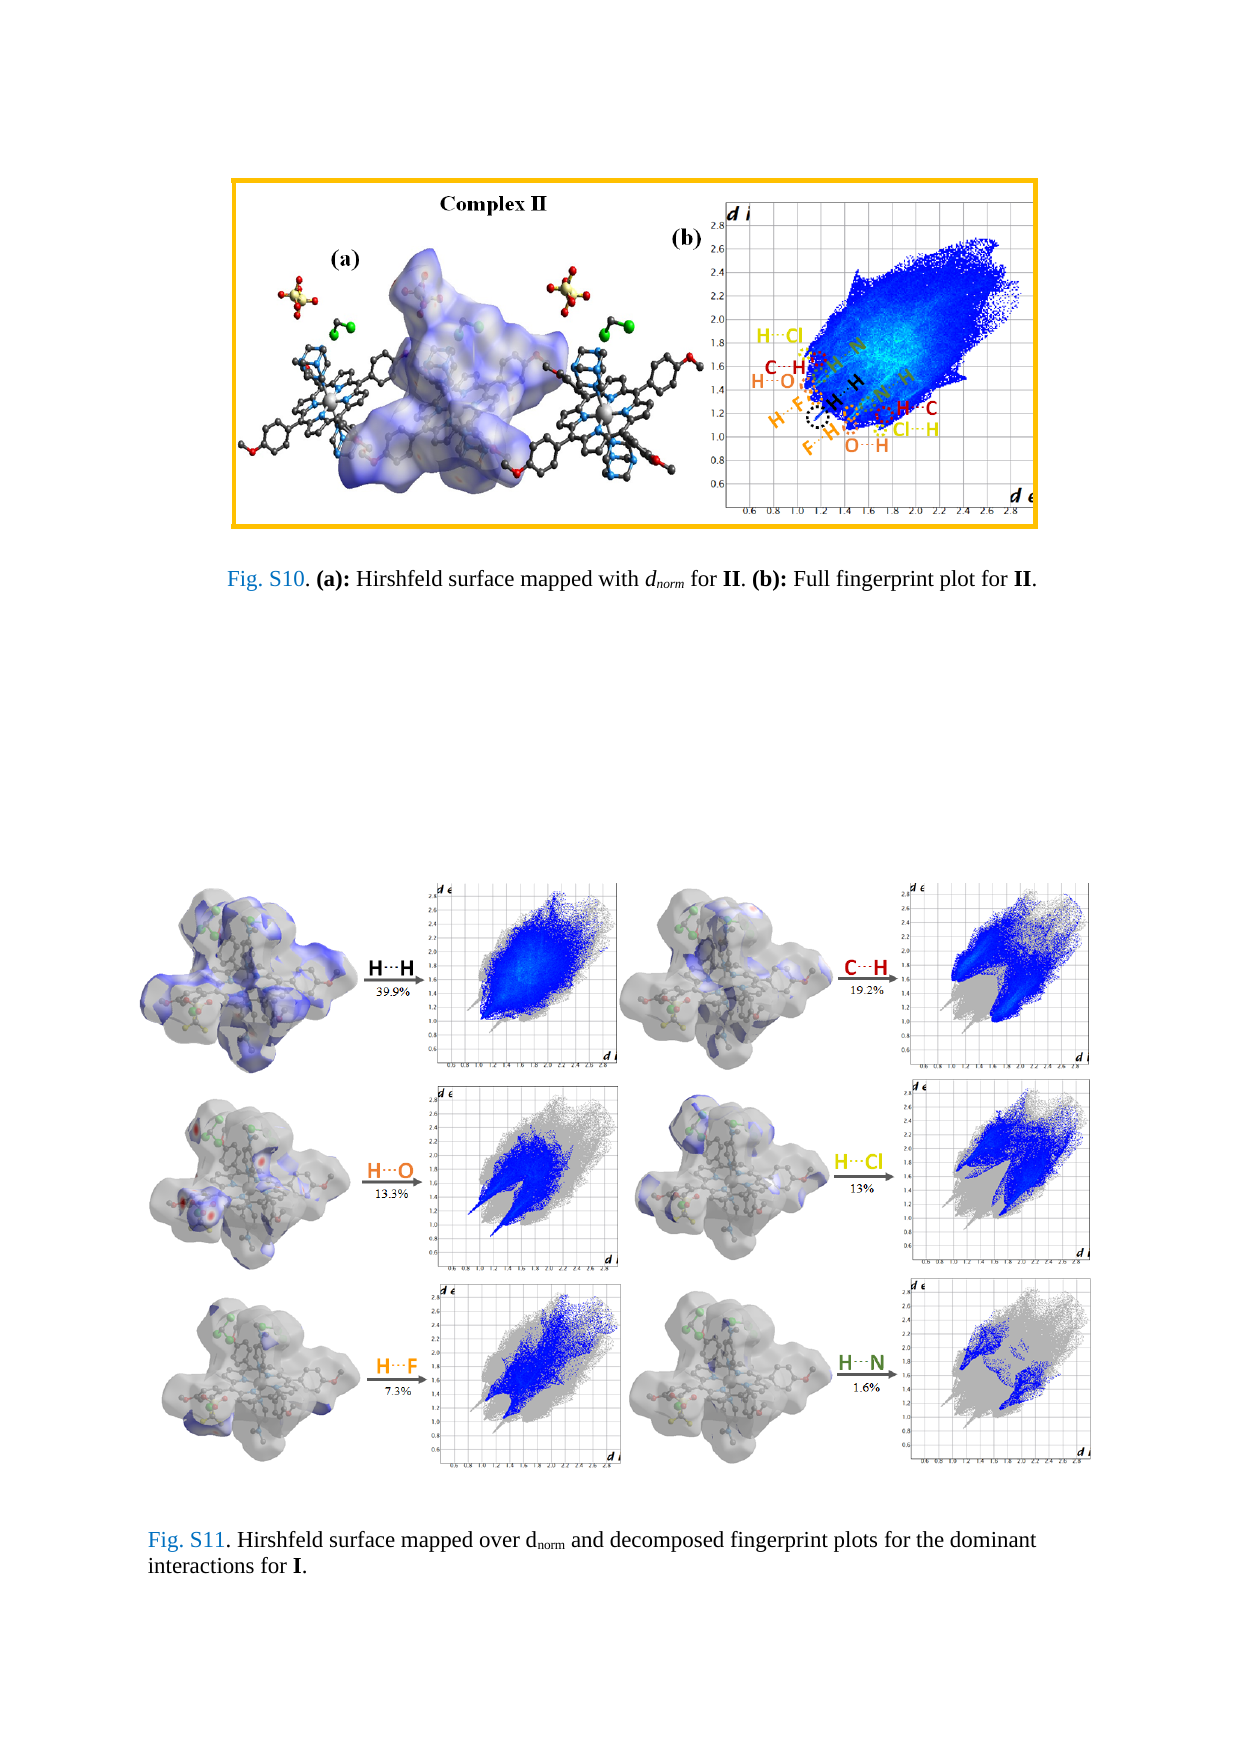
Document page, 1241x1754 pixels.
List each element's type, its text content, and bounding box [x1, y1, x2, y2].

text Fig. S10. (a): Hirshfeld surface mapped with dnorm for II. (b): Full fingerprint plot for II. [148, 565, 1116, 592]
text Fig. S11. Hirshfeld surface mapped over dnorm and decomposed fingerprint plots for the dominant interactions for I. [148, 1475, 1093, 1578]
picture [236, 183, 1033, 524]
picture [130, 883, 1110, 1475]
